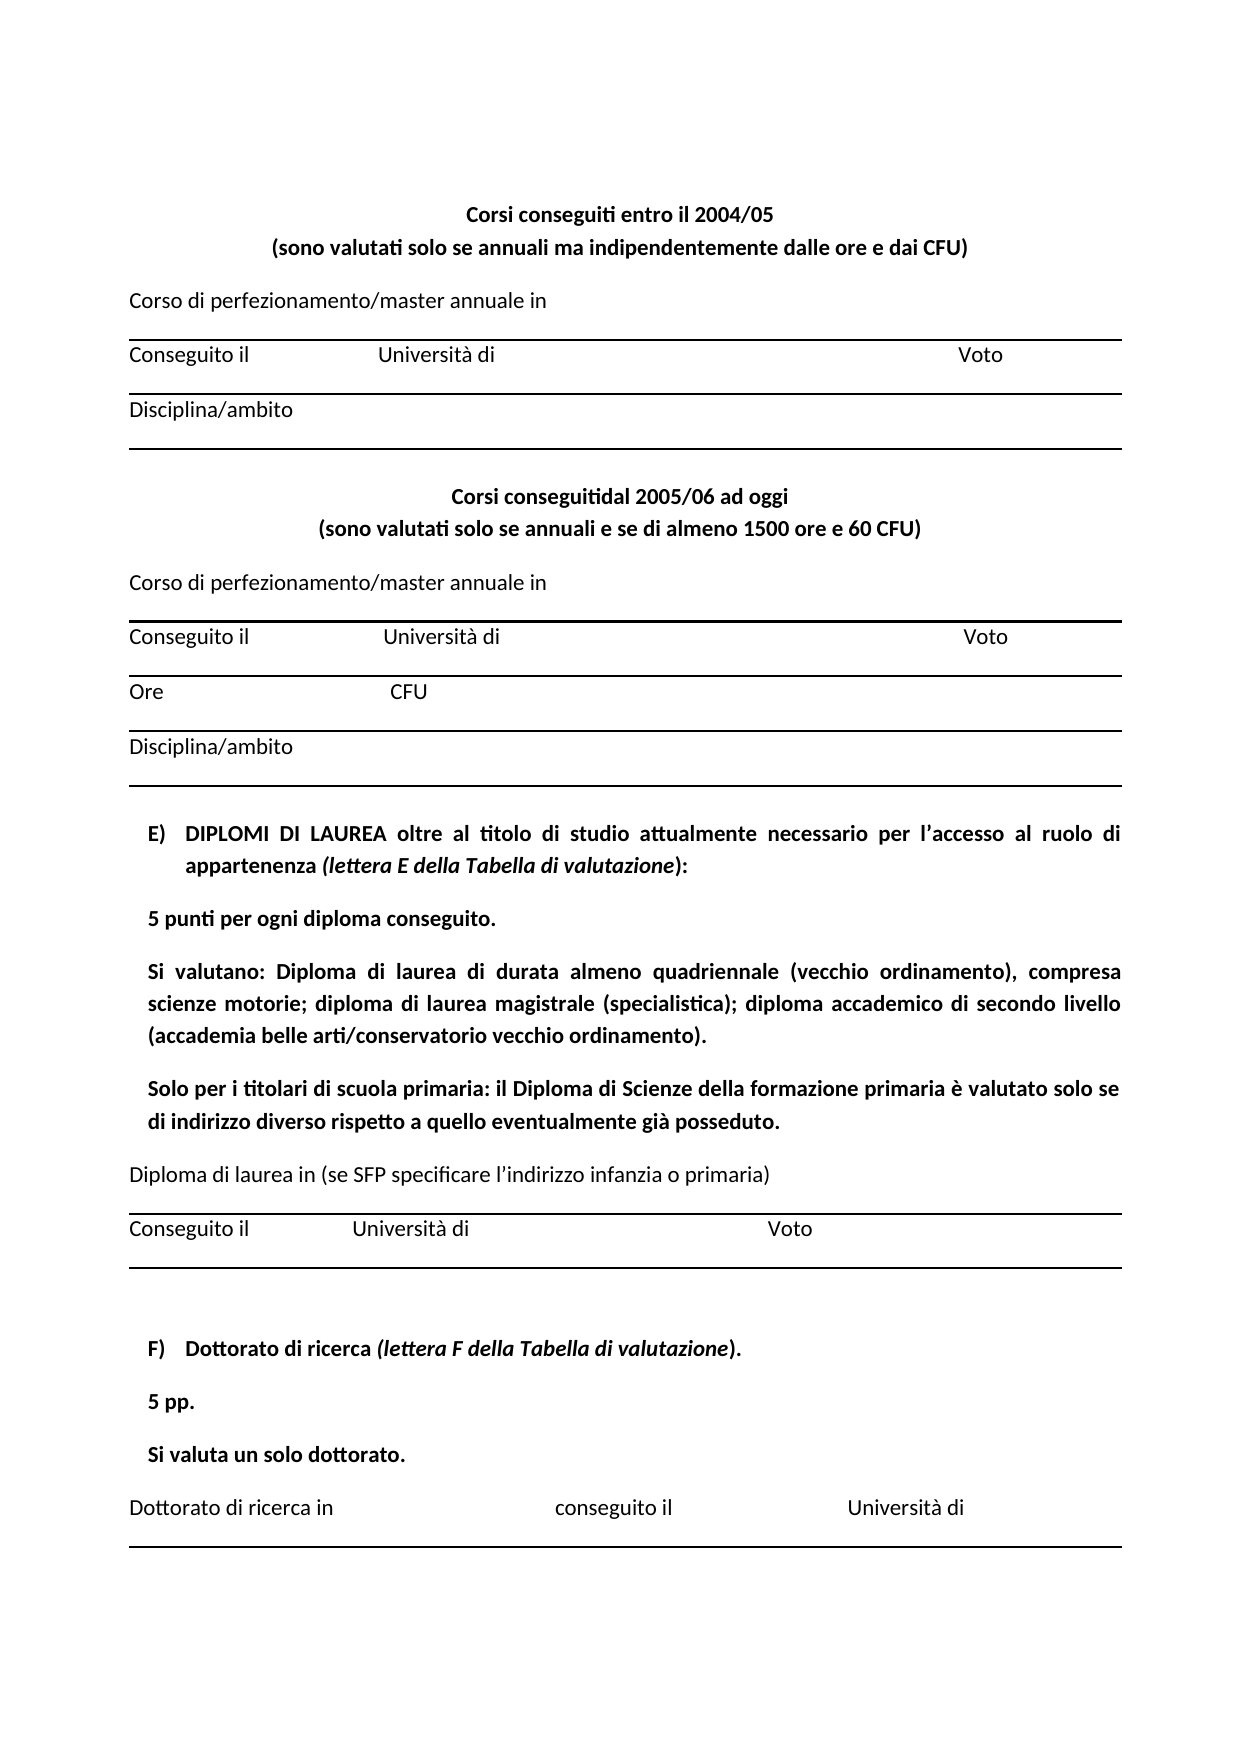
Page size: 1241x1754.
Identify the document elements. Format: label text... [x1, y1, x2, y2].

table_cell Conseguito il Università di Voto [129, 623, 1122, 675]
text Corsi conseguiti entro il 2004/05 [118, 201, 1122, 229]
table_header Corso di perfezionamento/master annuale in [129, 568, 1122, 620]
text Corsi conseguitidal 2005/06 ad oggi [118, 482, 1122, 510]
text 5 punti per ogni diploma conseguito. [148, 904, 1122, 932]
table_cell Ore CFU [129, 677, 1122, 730]
text (sono valutati solo se annuali ma indipendentemente dalle ore e dai CFU) [118, 233, 1122, 261]
table_cell Conseguito il Università di Voto [129, 1215, 1122, 1267]
text Si valutano: Diploma di laurea di durata almeno quadriennale (vecchio ordinamento), compresa scienze motorie; diploma di laurea magistrale (specialistica); diploma accademico di secondo livello (accademia belle arti/conservatorio vecchio ordinamento). [148, 957, 1122, 1049]
list Dottorato di ricerca (lettera F della Tabella di valutazione). [148, 1334, 1122, 1362]
table_cell Conseguito il Università di Voto [129, 341, 1122, 393]
table_header Dottorato di ricerca in conseguito il Università di [129, 1493, 1122, 1546]
text Solo per i titolari di scuola primaria: il Diploma di Scienze della formazione primaria è valutato solo se di indirizzo diverso rispetto a quello eventualmente già posseduto. [148, 1074, 1122, 1135]
list DIPLOMI DI LAUREA oltre al titolo di studio attualmente necessario per l’accesso al ruolo di appartenenza (lettera E della Tabella di valutazione): [148, 819, 1122, 879]
table_header Corso di perfezionamento/master annuale in [129, 286, 1122, 338]
text (sono valutati solo se annuali e se di almeno 1500 ore e 60 CFU) [118, 514, 1122, 543]
table_header Diploma di laurea in (se SFP specificare l’indirizzo infanzia o primaria) [129, 1160, 1122, 1212]
text 5 pp. [148, 1387, 1122, 1415]
table_cell Disciplina/ambito [129, 732, 1122, 785]
text Si valuta un solo dottorato. [148, 1440, 1122, 1468]
table_cell Disciplina/ambito [129, 395, 1122, 448]
